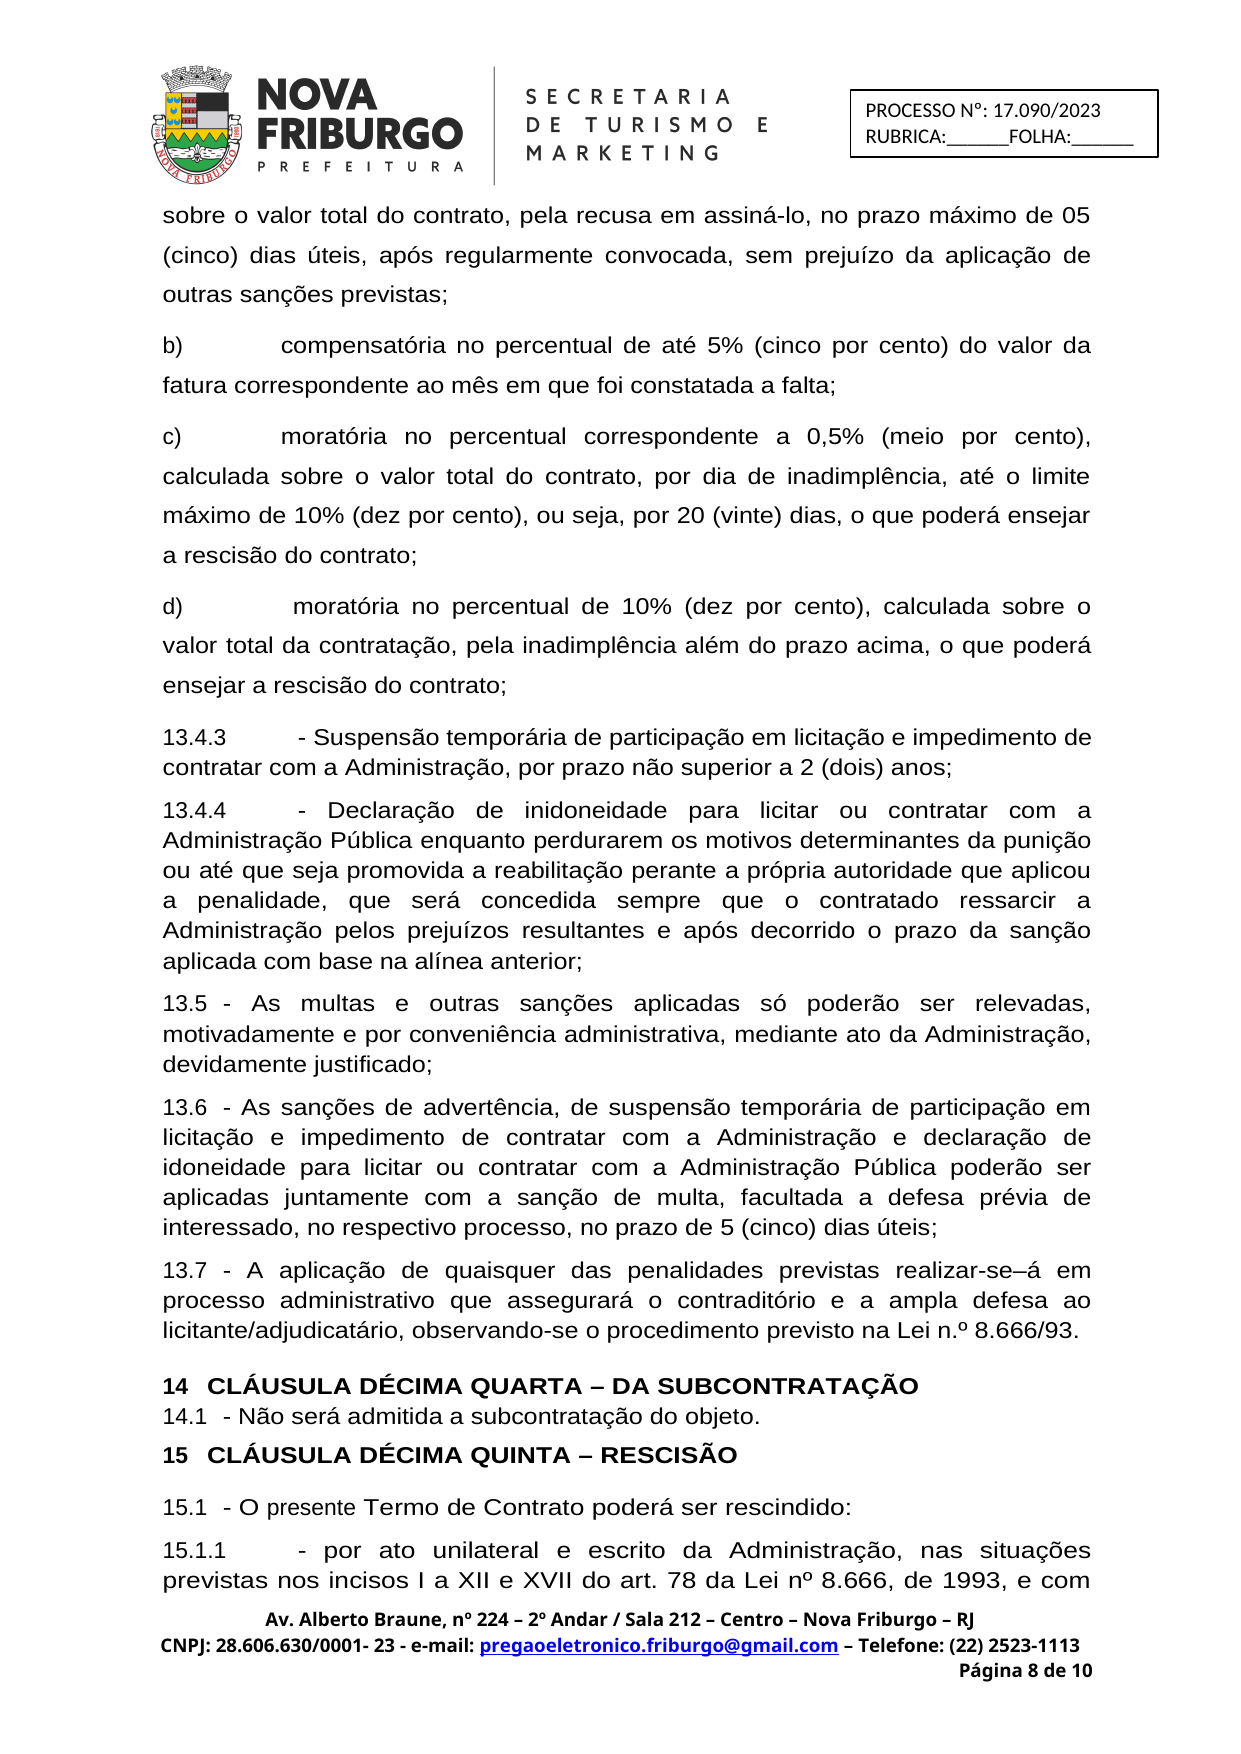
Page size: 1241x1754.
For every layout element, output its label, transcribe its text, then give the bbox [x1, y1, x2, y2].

list - Suspensão temporária de participação em licitação e impedimento de contratar com a Administração, por prazo não superior a 2 (dois) anos; [162, 724, 1092, 780]
list - As sanções de advertência, de suspensão temporária de participação em licitação e impedimento de contratar com a Administração e declaração de idoneidade para licitar ou contratar com a Administração Pública poderão ser aplicadas juntamente com a sanção de multa, facultada a defesa prévia de interessado, no respectivo processo, no prazo de 5 (cinco) dias úteis; [162, 1093, 1092, 1241]
list - O presente Termo de Contrato poderá ser rescindido: [162, 1494, 1092, 1521]
list moratória no percentual correspondente a 0,5% (meio por cento), calculada sobre o valor total do contrato, por dia de inadimplência, até o limite máximo de 10% (dez por cento), ou seja, por 20 (vinte) dias, o que poderá ensejar a rescisão do contrato; [162, 423, 1092, 568]
list moratória no percentual de 10% (dez por cento), calculada sobre o valor total da contratação, pela inadimplência além do prazo acima, o que poderá ensejar a rescisão do contrato; [162, 593, 1092, 698]
list - Declaração de inidoneidade para licitar ou contratar com a Administração Pública enquanto perdurarem os motivos determinantes da punição ou até que seja promovida a reabilitação perante a própria autoridade que aplicou a penalidade, que será concedida sempre que o contratado ressarcir a Administração pelos prejuízos resultantes e após decorrido o prazo da sanção aplicada com base na alínea anterior; [162, 797, 1092, 974]
list CLÁUSULA DÉCIMA QUINTA – RESCISÃO [162, 1442, 1092, 1469]
picture [132, 44, 783, 203]
list - As multas e outras sanções aplicadas só poderão ser relevadas, motivadamente e por conveniência administrativa, mediante ato da Administração, devidamente justificado; [162, 990, 1092, 1077]
list - Não será admitida a subcontratação do objeto. [162, 1403, 1092, 1429]
list compensatória no percentual de até 5% (cinco por cento) do valor da fatura correspondente ao mês em que foi constatada a falta; [162, 332, 1092, 398]
list - A aplicação de quaisquer das penalidades previstas realizar-se–á em processo administrativo que assegurará o contraditório e a ampla defesa ao licitante/adjudicatário, observando-se o procedimento previsto na Lei n.º 8.666/93. [162, 1257, 1092, 1344]
list CLÁUSULA DÉCIMA QUARTA – DA SUBCONTRATAÇÃO [162, 1373, 1092, 1399]
